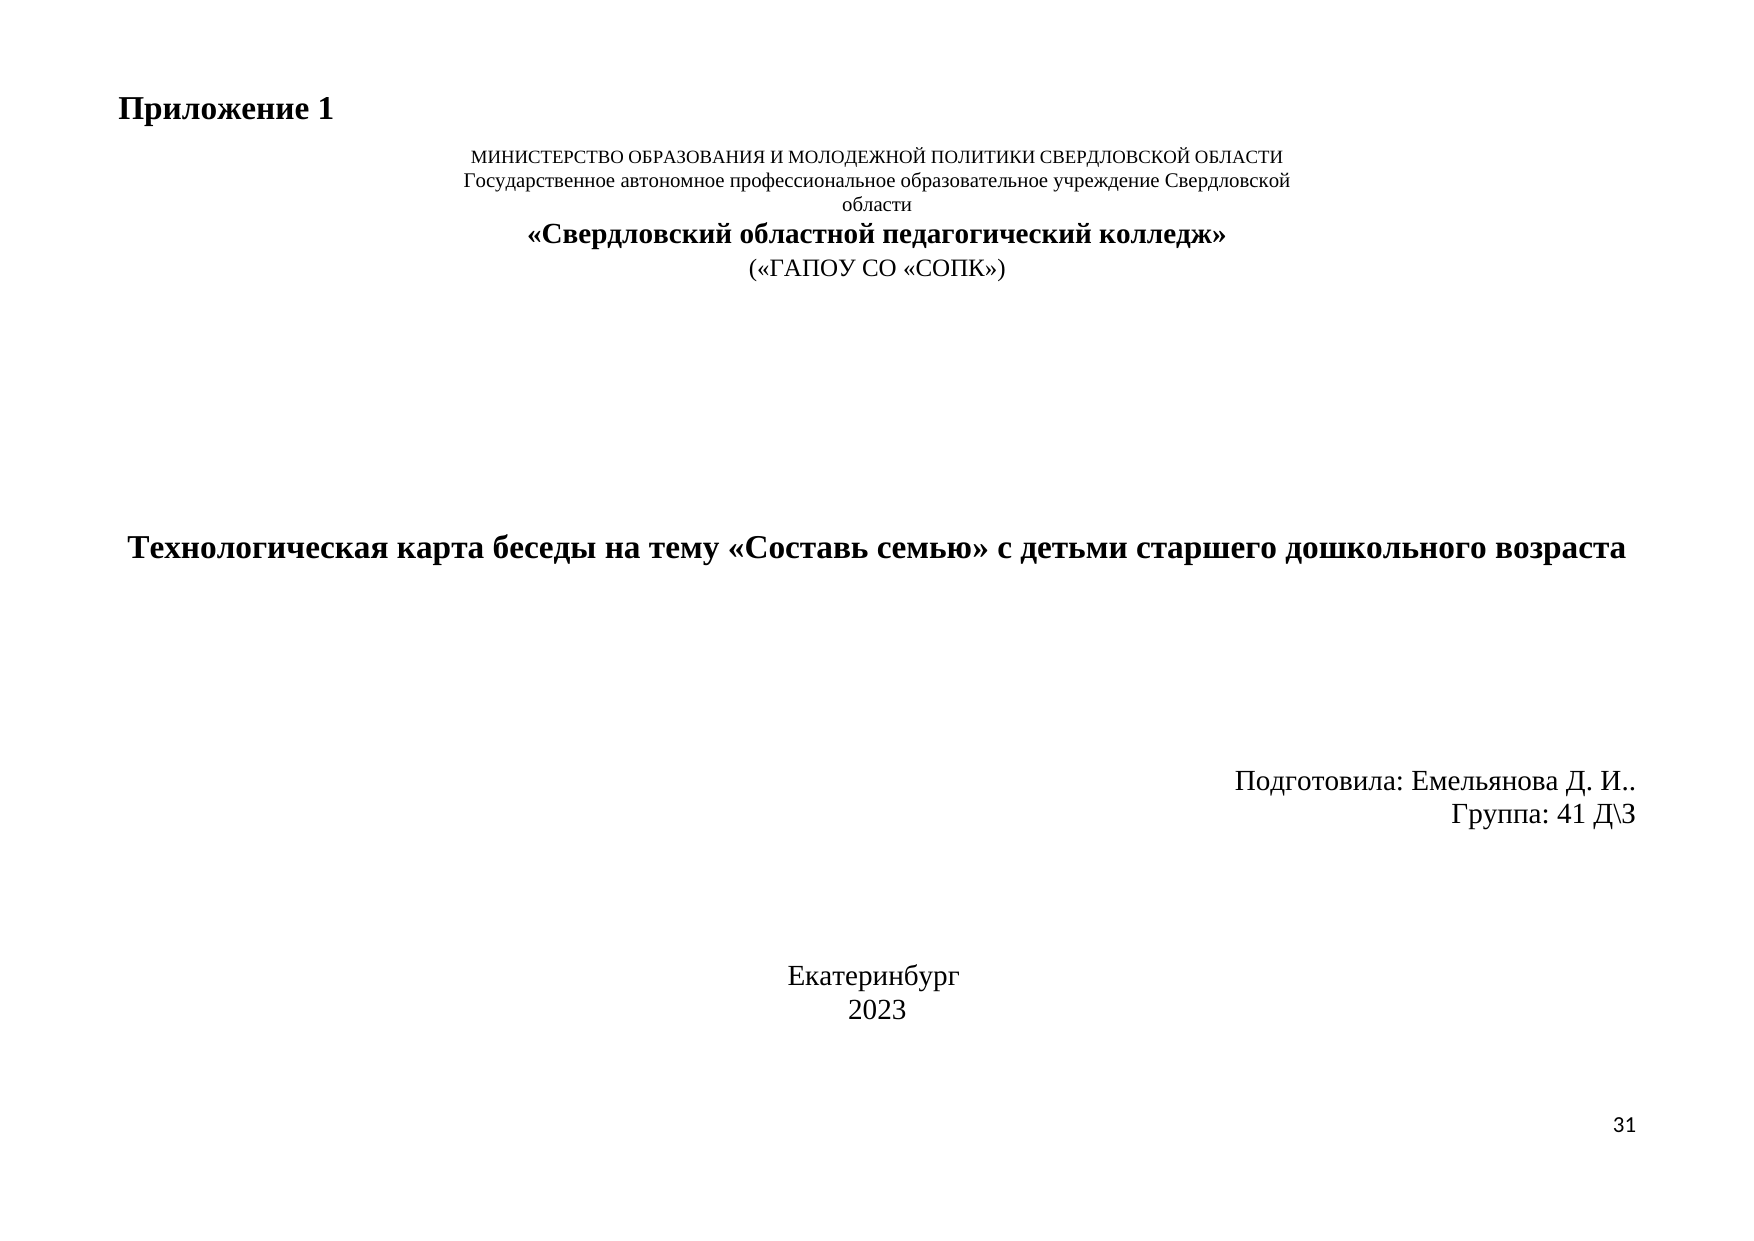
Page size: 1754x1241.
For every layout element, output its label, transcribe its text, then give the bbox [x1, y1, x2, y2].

text МИНИСТЕРСТВО ОБРАЗОВАНИЯ И МОЛОДЕЖНОЙ ПОЛИТИКИ СВЕРДЛОВСКОЙ ОБЛАСТИ [118, 146, 1636, 168]
text Технологическая карта беседы на тему «Составь семью» с детьми старшего дошкольного возраста [118, 528, 1636, 566]
text Государственное автономное профессиональное образовательное учреждение Свердловской [118, 168, 1636, 192]
text Екатеринбург 2023 [118, 958, 1636, 1025]
text Приложение 1 [118, 88, 1636, 127]
text Группа: 41 Д\З [118, 796, 1636, 830]
text «Свердловский областной педагогический колледж» («ГАПОУ СО «СОПК») [118, 216, 1636, 282]
text области [118, 192, 1636, 216]
text Подготовила: Емельянова Д. И.. [118, 763, 1636, 796]
